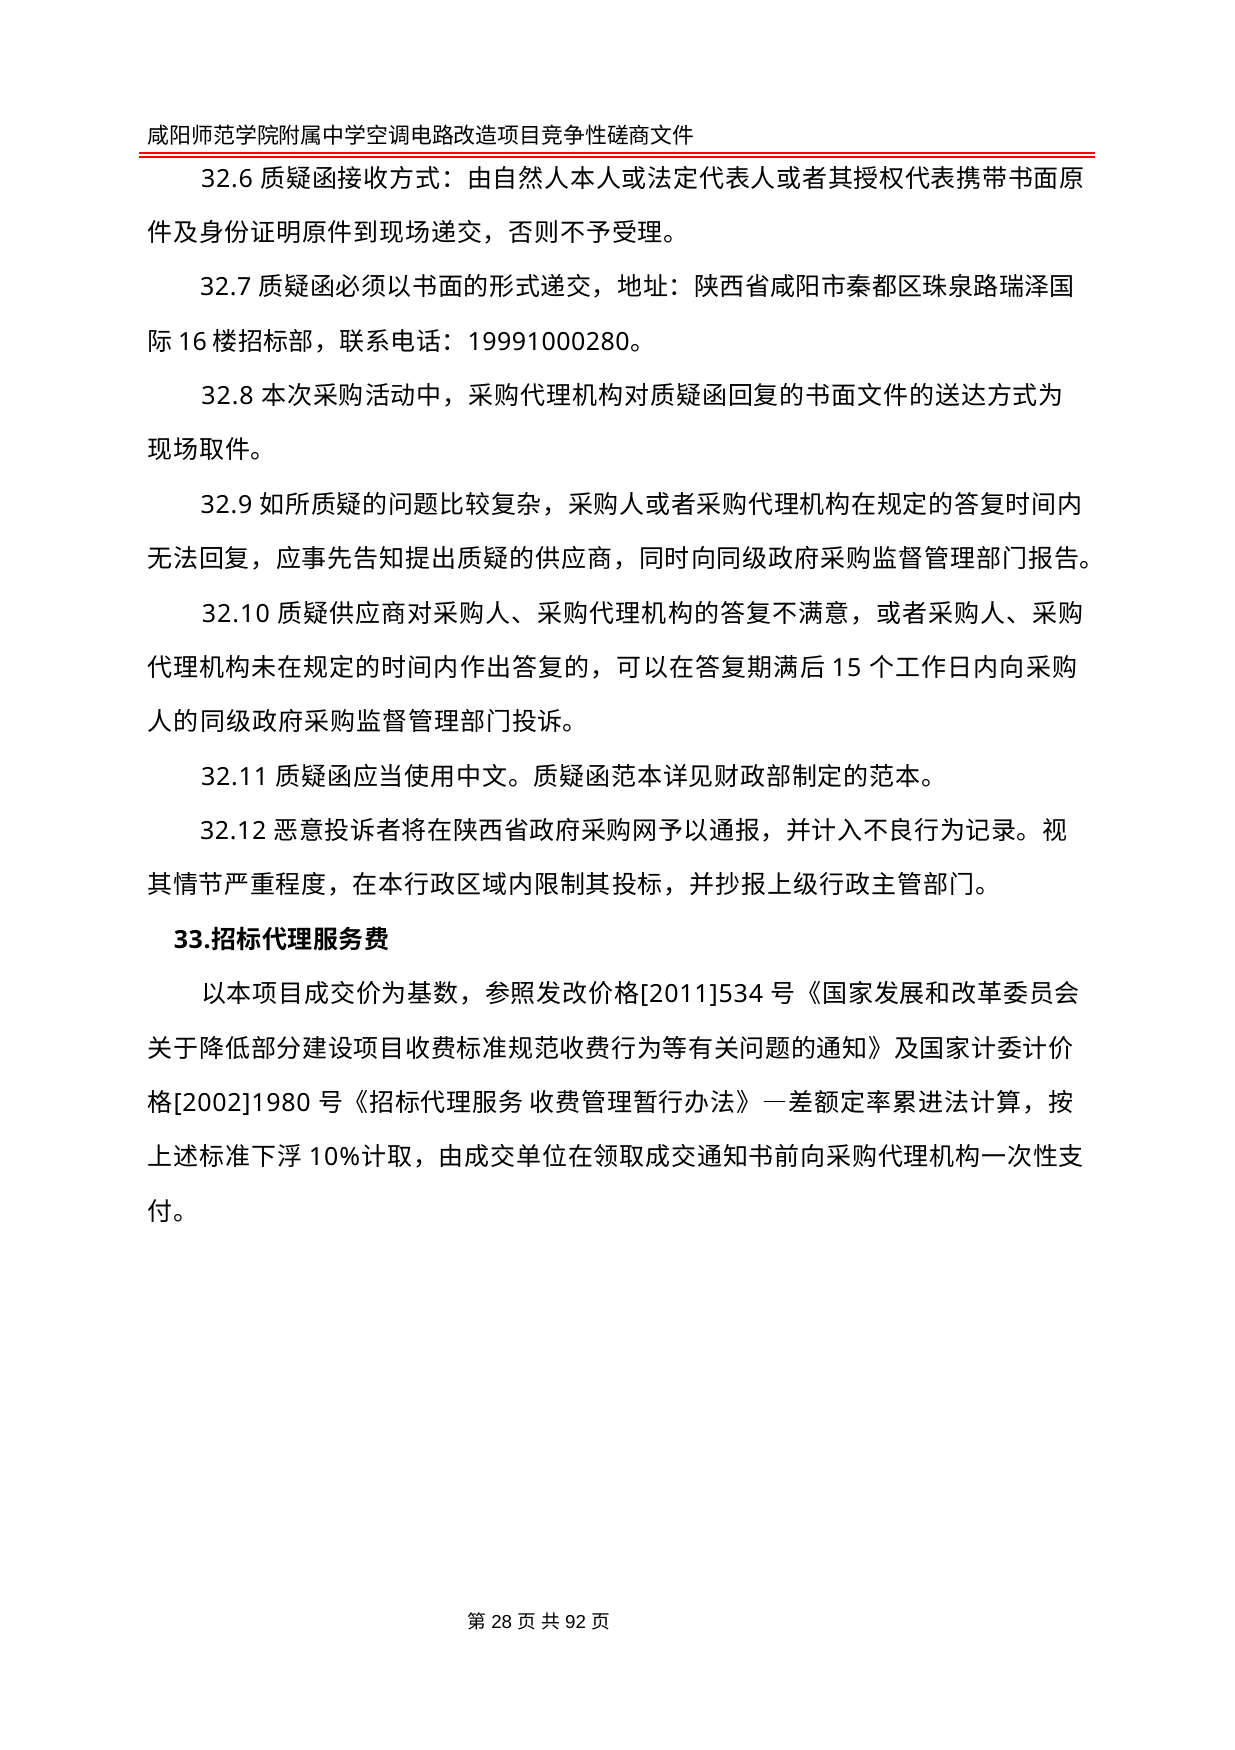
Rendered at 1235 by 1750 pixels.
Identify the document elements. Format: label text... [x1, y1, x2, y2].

text 32.9 如所质疑的问题比较复杂，采购人或者采购代理机构在规定的答复时间内无法回复，应事先告知提出质疑的供应商，同时向同级政府采购监督管理部门报告。 [147, 484, 1087, 575]
text 32.12 恶意投诉者将在陕西省政府采购网予以通报，并计入不良行为记录。视其情节严重程度，在本行政区域内限制其投标，并抄报上级行政主管部门。 [147, 811, 1087, 901]
text 32.8 本次采购活动中，采购代理机构对质疑函回复的书面文件的送达方式为现场取件。 [147, 376, 1087, 466]
text 33.招标代理服务费 [147, 919, 1087, 956]
text 32.11 质疑函应当使用中文。质疑函范本详见财政部制定的范本。 [147, 756, 1087, 792]
text 32.6 质疑函接收方式：由自然人本人或法定代表人或者其授权代表携带书面原件及身份证明原件到现场递交，否则不予受理。 [147, 158, 1087, 249]
text 32.7 质疑函必须以书面的形式递交，地址：陕西省咸阳市秦都区珠泉路瑞泽国际16楼招标部，联系电话：19991000280。 [147, 267, 1087, 357]
text 以本项目成交价为基数，参照发改价格[2011]534 号《国家发展和改革委员会关于降低部分建设项目收费标准规范收费行为等有关问题的通知》及国家计委计价格[2002]1980 号《招标代理服务 收费管理暂行办法》—差额定率累进法计算，按上述标准下浮 10%计取，由成交单位在领取成交通知书前向采购代理机构一次性支付。 [147, 974, 1087, 1227]
text 32.10 质疑供应商对采购人、采购代理机构的答复不满意，或者采购人、采购代理机构未在规定的时间内作出答复的，可以在答复期满后 15 个工作日内向采购人的同级政府采购监督管理部门投诉。 [147, 593, 1087, 738]
